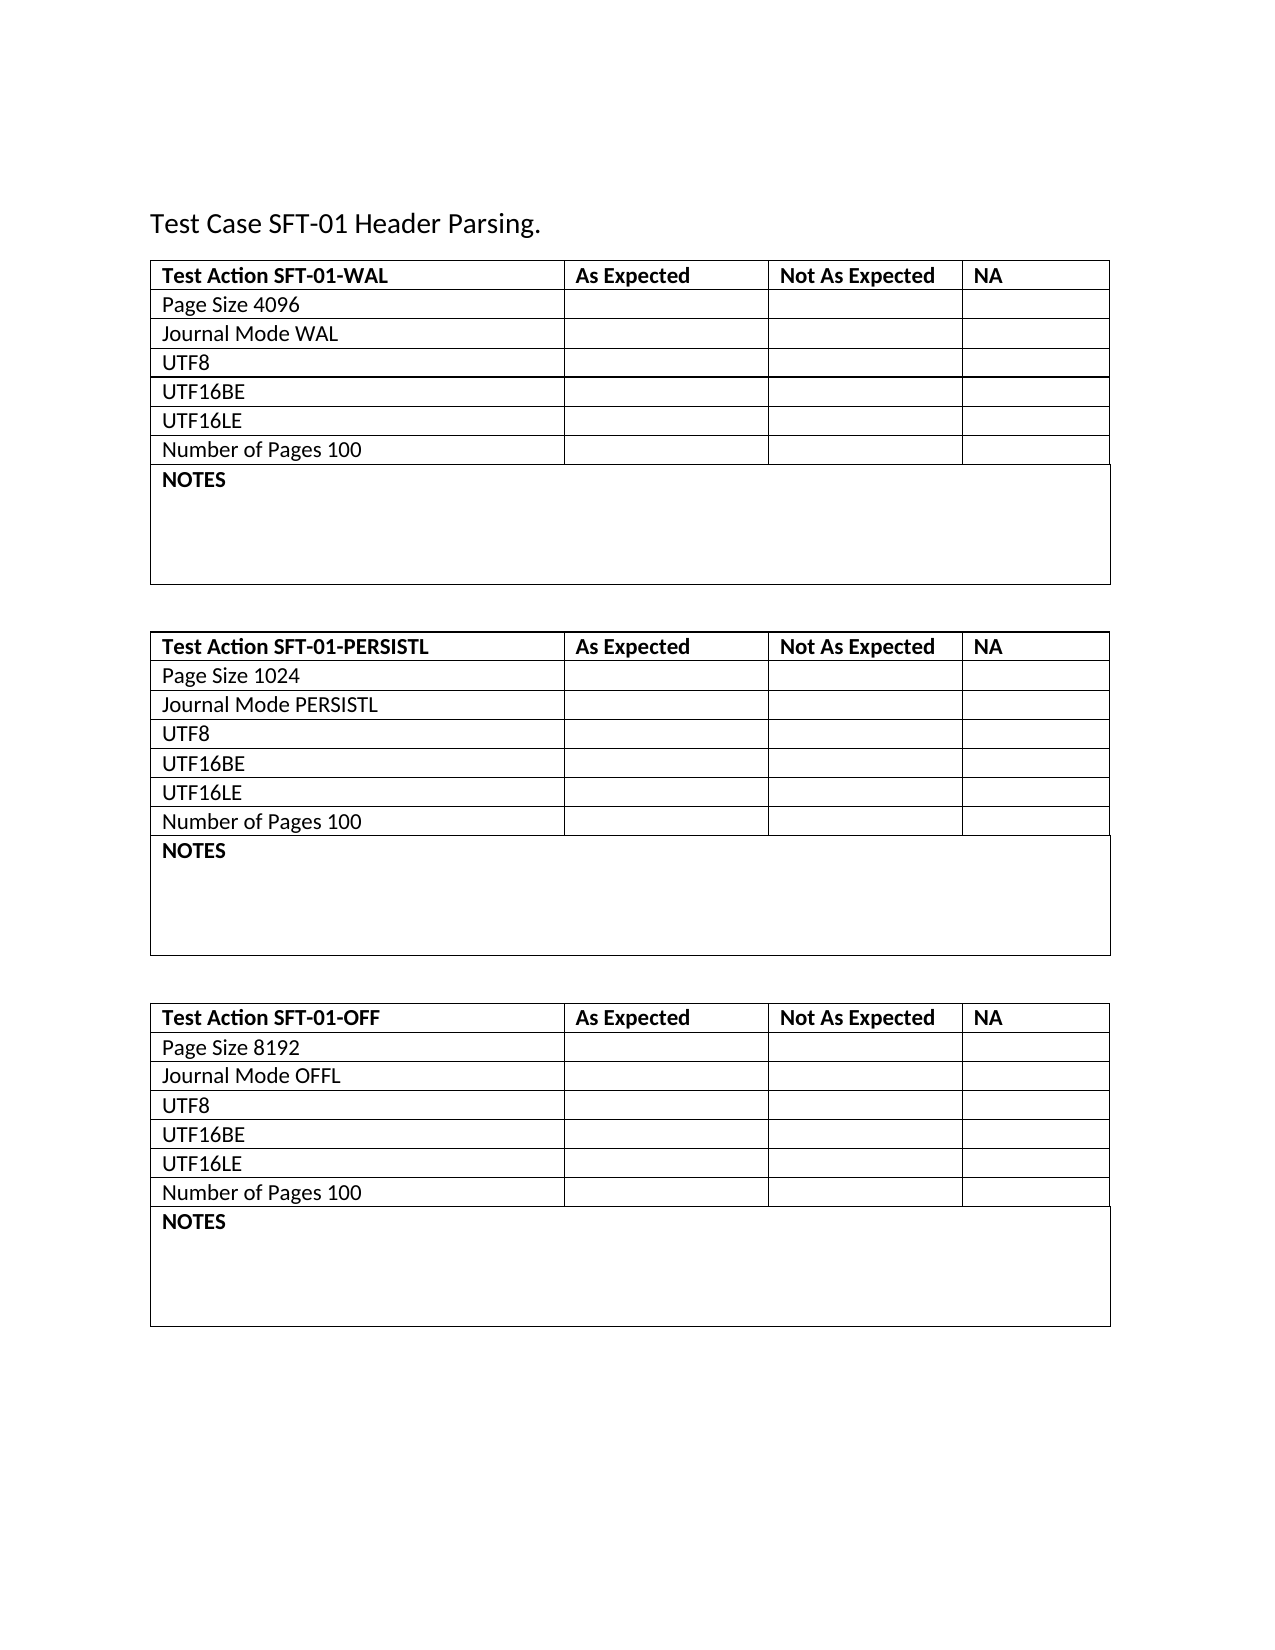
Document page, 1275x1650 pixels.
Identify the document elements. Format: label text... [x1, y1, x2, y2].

table_cell [565, 290, 768, 318]
table_cell Journal Mode PERSISTL [151, 691, 564, 718]
table_header Test Action SFT-01-OFF [151, 1004, 564, 1032]
table_cell [963, 749, 1109, 777]
table_cell Number of Pages 100 [151, 807, 564, 835]
table_cell [565, 378, 768, 406]
text Test Case SFT-01 Header Parsing. [150, 205, 1125, 241]
table_cell [769, 1062, 962, 1090]
table_cell [963, 807, 1109, 835]
table_cell [769, 749, 962, 777]
table_cell NOTES [151, 836, 1110, 954]
table_header NA [963, 261, 1109, 289]
table_header Not As Expected [769, 633, 962, 660]
table_cell UTF16BE [151, 1120, 564, 1148]
table_cell UTF16LE [151, 1149, 564, 1177]
table_cell Page Size 8192 [151, 1033, 564, 1061]
table_cell [769, 319, 962, 347]
table_cell [963, 778, 1109, 806]
table_cell UTF8 [151, 720, 564, 748]
table_header NA [963, 633, 1109, 660]
table_header Test Action SFT-01-PERSISTL [151, 633, 564, 660]
table_cell Number of Pages 100 [151, 436, 564, 464]
table_cell [565, 407, 768, 434]
table_cell [769, 378, 962, 406]
table_cell NOTES [151, 1207, 1110, 1326]
table_cell [769, 661, 962, 689]
table_cell UTF8 [151, 1091, 564, 1119]
table_cell [769, 290, 962, 318]
table_cell [769, 778, 962, 806]
table_cell [963, 1178, 1109, 1206]
table_cell [565, 1091, 768, 1119]
table_cell [565, 749, 768, 777]
table_cell [963, 1062, 1109, 1090]
table_cell [565, 720, 768, 748]
table_cell [769, 1091, 962, 1119]
table_header Test Action SFT-01-WAL [151, 261, 564, 289]
table_cell [963, 1120, 1109, 1148]
table_cell UTF16LE [151, 778, 564, 806]
table_cell [565, 1062, 768, 1090]
table_cell [565, 661, 768, 689]
table_cell [769, 436, 962, 464]
table_cell [565, 778, 768, 806]
table_cell [565, 807, 768, 835]
table_cell [963, 378, 1109, 406]
table_header As Expected [565, 633, 768, 660]
table_cell [769, 349, 962, 376]
table_cell [565, 1033, 768, 1061]
table_cell [963, 1033, 1109, 1061]
table_cell [565, 436, 768, 464]
table_cell [565, 319, 768, 347]
table_header As Expected [565, 1004, 768, 1032]
table_cell [565, 349, 768, 376]
table_cell [769, 720, 962, 748]
table_header NA [963, 1004, 1109, 1032]
table_cell [963, 407, 1109, 434]
table_header Not As Expected [769, 1004, 962, 1032]
table_cell [963, 1149, 1109, 1177]
table_header As Expected [565, 261, 768, 289]
table_cell Journal Mode WAL [151, 319, 564, 347]
table_cell [963, 290, 1109, 318]
table_cell [963, 691, 1109, 718]
table_cell [769, 1149, 962, 1177]
table_cell UTF16BE [151, 378, 564, 406]
table_cell [565, 1178, 768, 1206]
table_cell [963, 319, 1109, 347]
table_cell NOTES [151, 465, 1110, 583]
table_cell Page Size 4096 [151, 290, 564, 318]
table_cell UTF16LE [151, 407, 564, 434]
table_cell [769, 1178, 962, 1206]
table_header Not As Expected [769, 261, 962, 289]
table_cell [769, 691, 962, 718]
table_cell [963, 436, 1109, 464]
table_cell [565, 691, 768, 718]
table_cell Number of Pages 100 [151, 1178, 564, 1206]
table_cell [565, 1149, 768, 1177]
table_cell [963, 720, 1109, 748]
table_cell [769, 1120, 962, 1148]
table_cell [963, 349, 1109, 376]
table_cell [769, 407, 962, 434]
table_cell [769, 807, 962, 835]
table_cell [565, 1120, 768, 1148]
table_cell [769, 1033, 962, 1061]
table_cell UTF16BE [151, 749, 564, 777]
table_cell [963, 661, 1109, 689]
table_cell [963, 1091, 1109, 1119]
table_cell Journal Mode OFFL [151, 1062, 564, 1090]
table_cell UTF8 [151, 349, 564, 376]
table_cell Page Size 1024 [151, 661, 564, 689]
